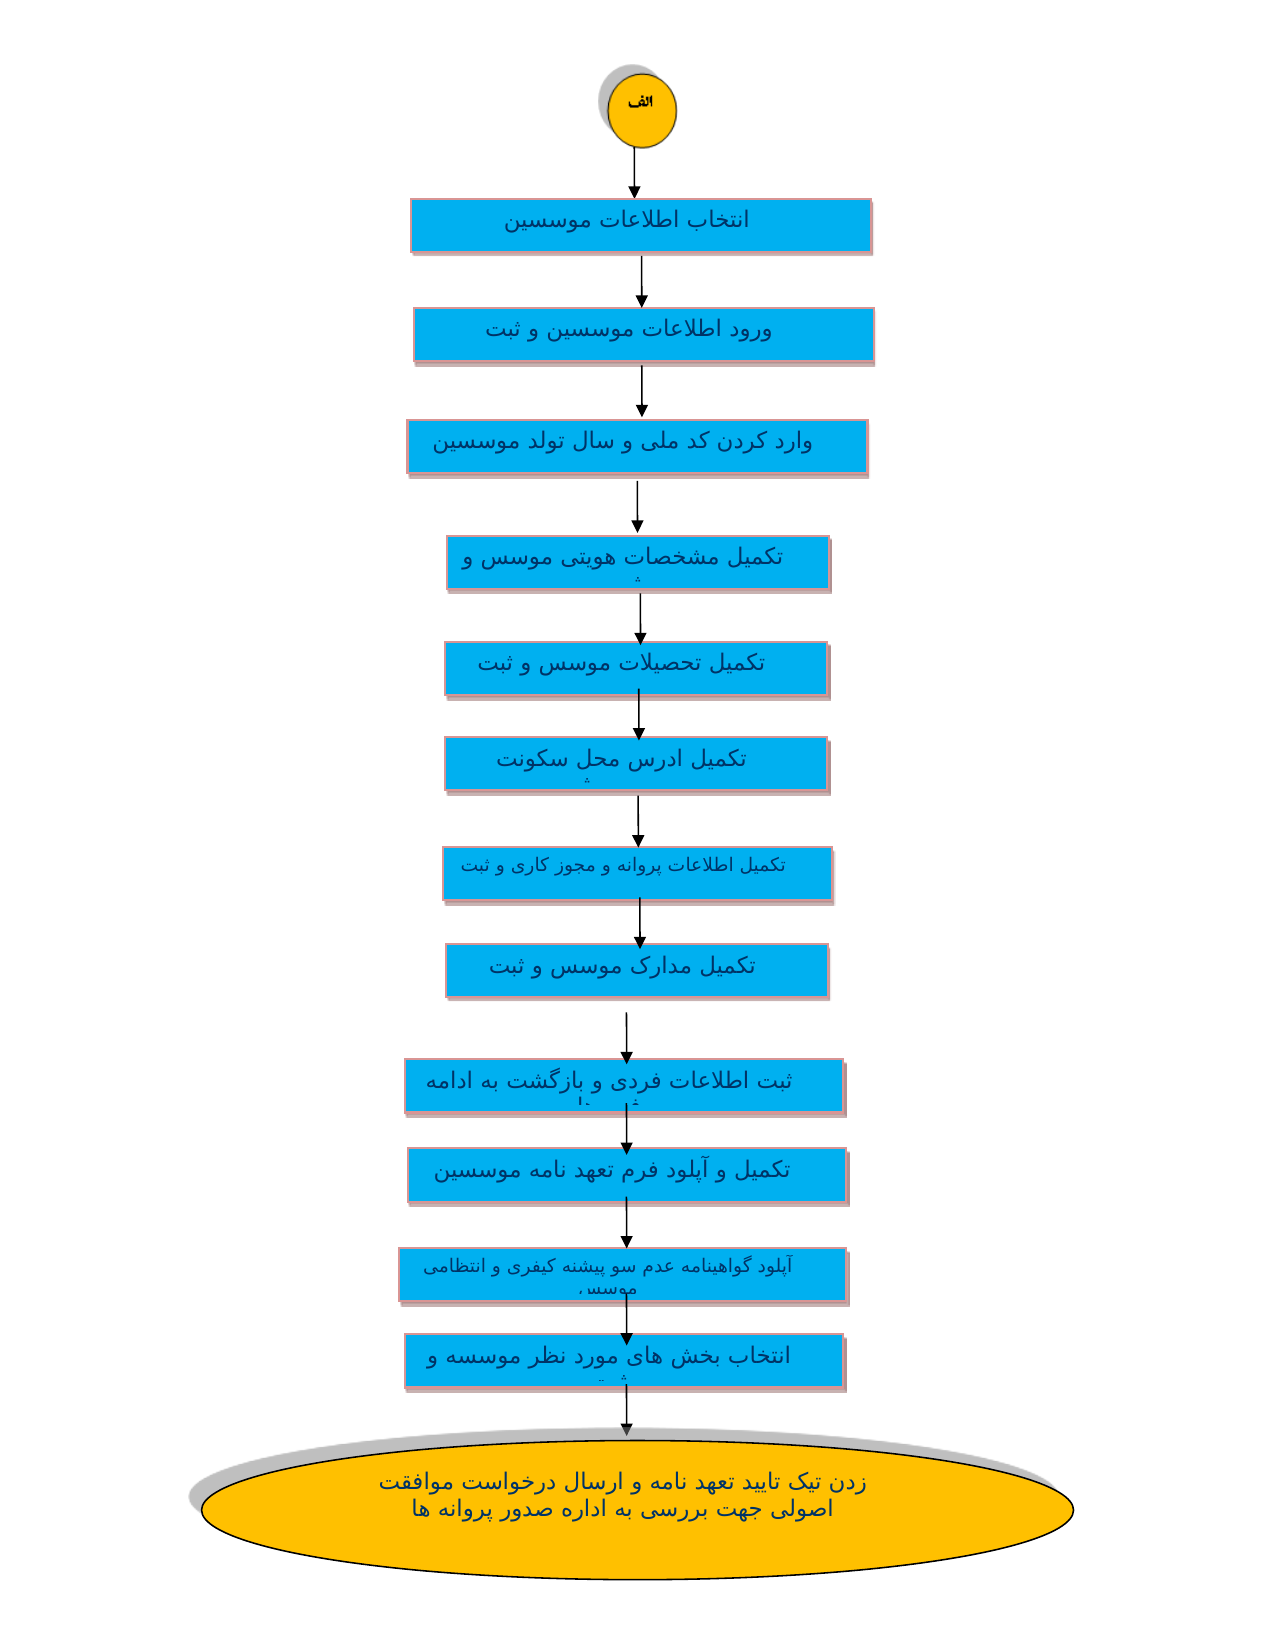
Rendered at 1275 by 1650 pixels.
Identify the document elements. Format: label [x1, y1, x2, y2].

picture [597, 63, 678, 150]
